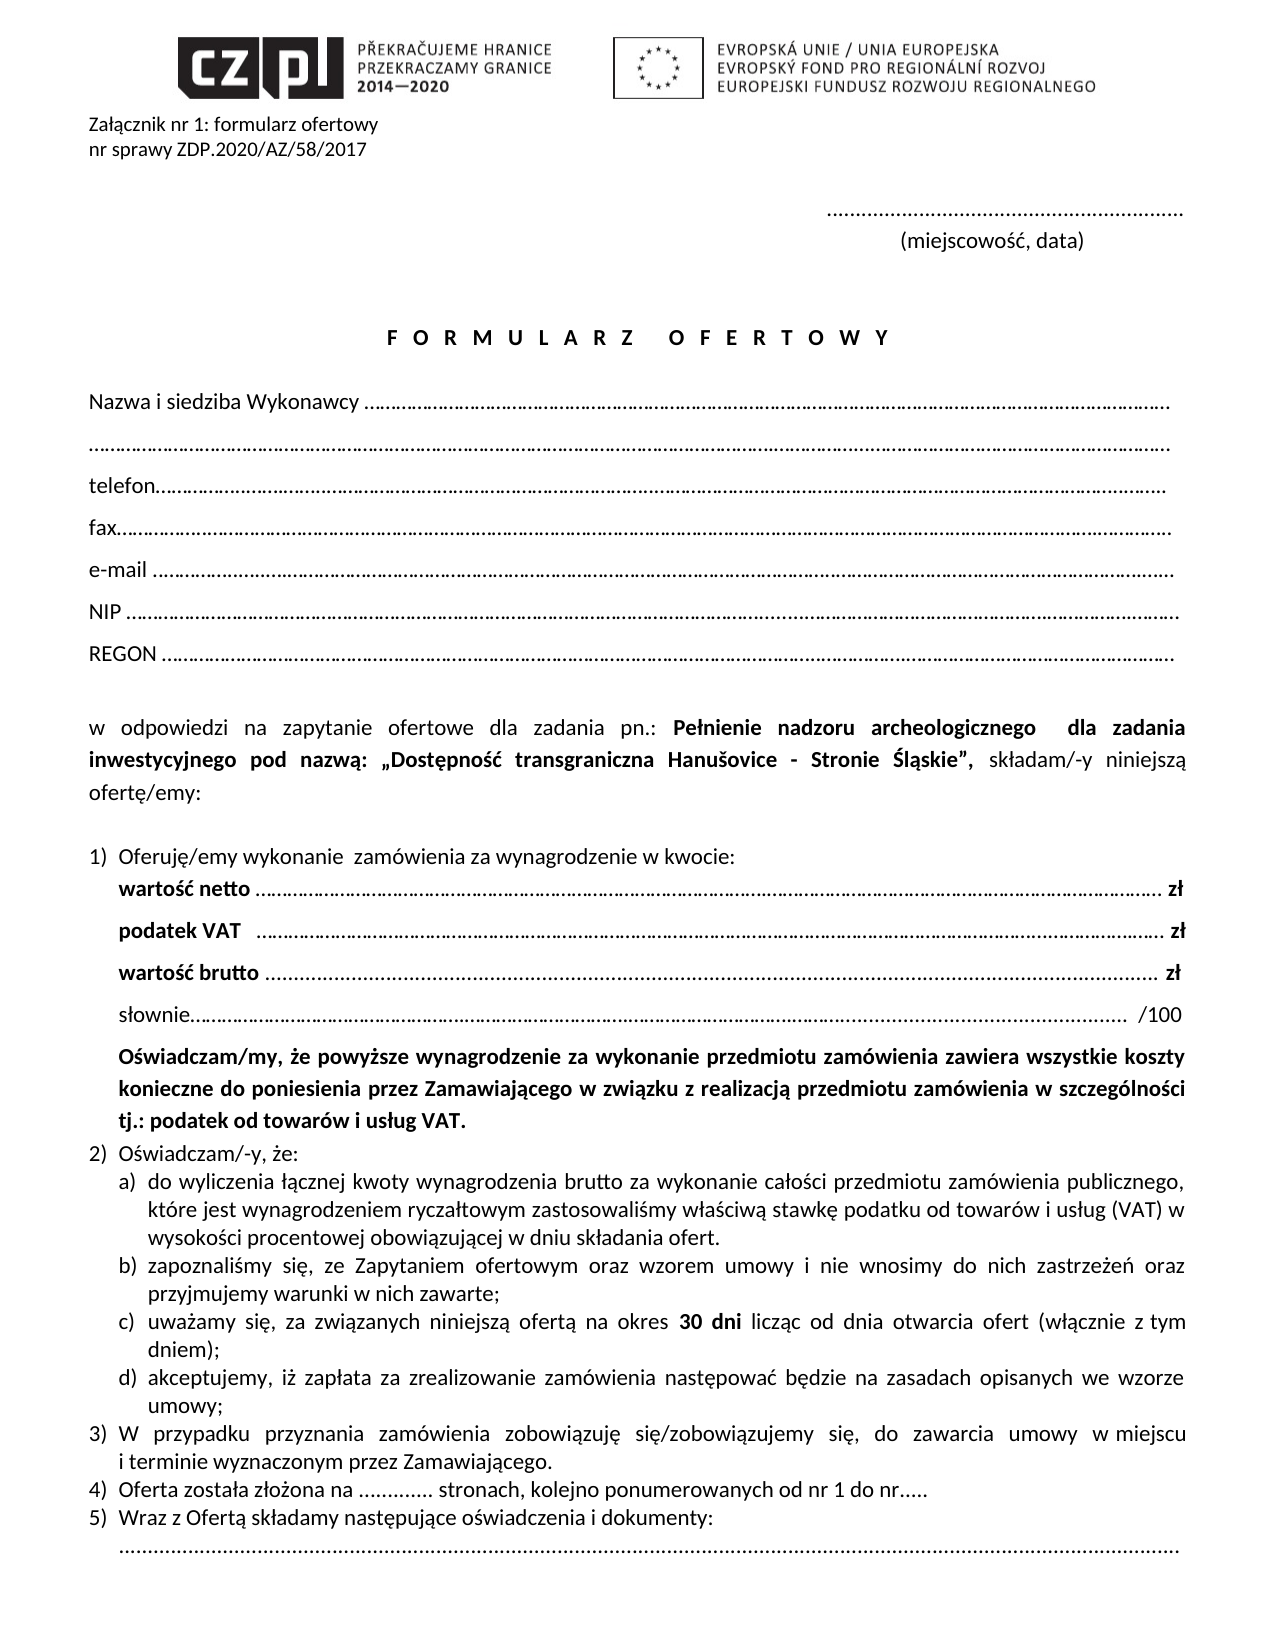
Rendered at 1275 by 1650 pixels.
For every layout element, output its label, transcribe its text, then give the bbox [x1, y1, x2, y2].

list Wraz z Ofertą składamy następujące oświadczenia i dokumenty: [89, 1503, 1186, 1531]
text podatek VAT …………………………………………………………………………………………………………………………………...…………….…… zł [118, 916, 1186, 944]
text w odpowiedzi na zapytanie ofertowe dla zadania pn.: Pełnienie nadzoru archeologicznego dla zadania inwestycyjnego pod nazwą: „Dostępność transgraniczna Hanušovice - Stronie Śląskie”, składam/-y niniejszą ofertę/emy: [89, 713, 1186, 806]
text słownie…………………………………………….………………………….………………………….……….................................................. /100 [118, 1000, 1186, 1028]
list Oferuję/emy wykonanie zamówienia za wynagrodzenie w kwocie: [89, 842, 1186, 870]
text ………………………………………………………………………………………………………………….……………...………………………………………………… [89, 429, 1186, 457]
picture [164, 23, 1111, 112]
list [118, 1531, 1186, 1559]
text Oświadczam/my, że powyższe wynagrodzenie za wykonanie przedmiotu zamówienia zawiera wszystkie koszty konieczne do poniesienia przez Zamawiającego w związku z realizacją przedmiotu zamówienia w szczególności tj.: podatek od towarów i usług VAT. [118, 1042, 1186, 1135]
list Oświadczam/-y, że: [89, 1139, 1186, 1167]
text fax……………..…………………………………………………………………………………………………………………………………………………….………….. [89, 513, 1186, 541]
text Nazwa i siedziba Wykonawcy ……………………………………………………………………………………………………………………………………… [89, 387, 1186, 415]
list W przypadku przyznania zamówienia zobowiązuję się/zobowiązujemy się, do zawarcia umowy w miejscu i terminie wyznaczonym przez Zamawiającego. [89, 1419, 1186, 1475]
list uważamy się, za związanych niniejszą ofertą na okres 30 dni licząc od dnia otwarcia ofert (włącznie z tym dniem); [118, 1307, 1186, 1363]
text .............................................................. [752, 194, 1186, 222]
text NIP …………………………………………………………………………………………………………........……………………………………….…………….……… [89, 597, 1186, 625]
text F O R M U L A R Z O F E R T O W Y [89, 323, 1186, 351]
list do wyliczenia łącznej kwoty wynagrodzenia brutto za wykonanie całości przedmiotu zamówienia publicznego, które jest wynagrodzeniem ryczałtowym zastosowaliśmy właściwą stawkę podatku od towarów i usług (VAT) w wysokości procentowej obowiązującej w dniu składania ofert. [118, 1167, 1186, 1251]
text e-mail ..…………..…..….…………………………………………………………………………………………..………………………………………………….…... [89, 555, 1186, 583]
list Oferta została złożona na ............. stronach, kolejno ponumerowanych od nr 1 do nr..... [89, 1475, 1186, 1503]
text REGON ……………………………………………………………………………………………………………..…………….…………………………………………… [89, 639, 1186, 667]
text wartość brutto ........................................................................................................................................................... zł [118, 958, 1186, 986]
text telefon……………..…….……..……………………………………………………..……………………………………………………………………………..…….. [89, 471, 1186, 499]
list akceptujemy, iż zapłata za zrealizowanie zamówienia następować będzie na zasadach opisanych we wzorze umowy; [118, 1363, 1186, 1419]
text (miejscowość, data) [826, 226, 1186, 254]
text wartość netto …………………………………………………………………………………….………………………………………………………………… zł [118, 874, 1186, 902]
list zapoznaliśmy się, ze Zapytaniem ofertowym oraz wzorem umowy i nie wnosimy do nich zastrzeżeń oraz przyjmujemy warunki w nich zawarte; [118, 1251, 1186, 1307]
